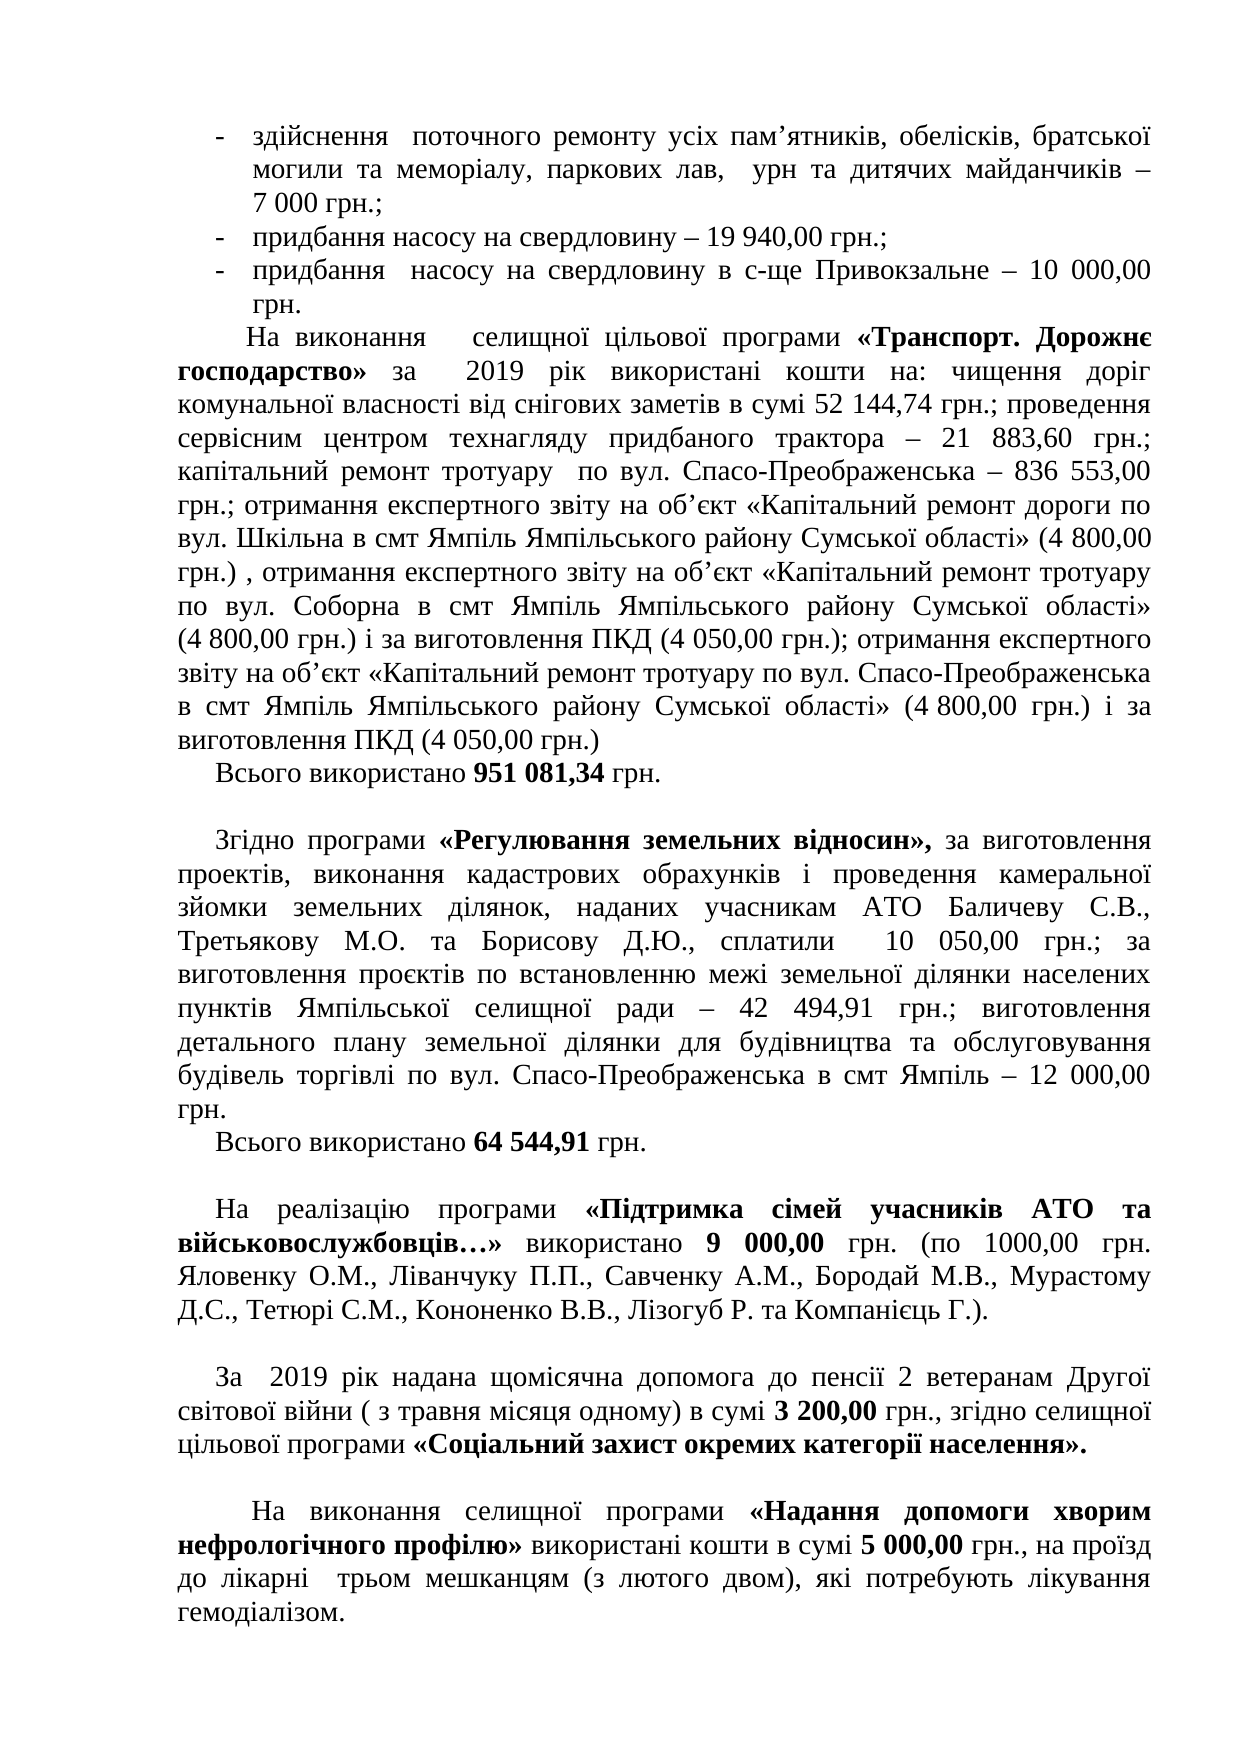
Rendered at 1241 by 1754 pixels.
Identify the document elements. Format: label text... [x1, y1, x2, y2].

text Згідно програми «Регулювання земельних відносин», за виготовлення проектів, виконання кадастрових обрахунків і проведення камеральної зйомки земельних ділянок, наданих учасникам АТО Баличеву С.В., Третьякову М.О. та Борисову Д.Ю., сплатили 10 050,00 грн.; за виготовлення проєктів по встановленню межі земельної ділянки населених пунктів Ямпільської селищної ради – 42 494,91 грн.; виготовлення детального плану земельної ділянки для будівництва та обслуговування будівель торгівлі по вул. Спасо-Преображенська в смт Ямпіль – 12 000,00 грн. [177, 822, 1152, 1124]
text Всього використано 64 544,91 грн. [177, 1124, 1152, 1158]
text На виконання селищної цільової програми «Транспорт. Дорожнє господарство» за 2019 рік використані кошти на: чищення доріг комунальної власності від снігових заметів в сумі 52 144,74 грн.; проведення сервісним центром технагляду придбаного трактора – 21 883,60 грн.; капітальний ремонт тротуару по вул. Спасо-Преображенська – 836 553,00 грн.; отримання експертного звіту на об’єкт «Капітальний ремонт дороги по вул. Шкільна в смт Ямпіль Ямпільського району Сумської області» (4 800,00 грн.) , отримання експертного звіту на об’єкт «Капітальний ремонт тротуару по вул. Соборна в смт Ямпіль Ямпільського району Сумської області» (4 800,00 грн.) і за виготовлення ПКД (4 050,00 грн.); отримання експертного звіту на об’єкт «Капітальний ремонт тротуару по вул. Спасо-Преображенська в смт Ямпіль Ямпільського району Сумської області» (4 800,00 грн.) і за виготовлення ПКД (4 050,00 грн.) [177, 319, 1152, 755]
list придбання насосу на свердловину – 19 940,00 грн.; [215, 219, 1152, 252]
text За 2019 рік надана щомісячна допомога до пенсії 2 ветеранам Другої світової війни ( з травня місяця одному) в сумі 3 200,00 грн., згідно селищної цільової програми «Соціальний захист окремих категорії населення». [177, 1359, 1152, 1460]
text На реалізацію програми «Підтримка сімей учасників АТО та військовослужбовців…» використано 9 000,00 грн. (по 1000,00 грн. Яловенку О.М., Ліванчуку П.П., Савченку А.М., Бородай М.В., Мурастому Д.С., Тетюрі С.М., Кононенко В.В., Лізогуб Р. та Компанієць Г.). [177, 1191, 1152, 1326]
list здійснення поточного ремонту усіх пам’ятників, обелісків, братської могили та меморіалу, паркових лав, урн та дитячих майданчиків – 7 000 грн.; [215, 118, 1152, 219]
list придбання насосу на свердловину в с-ще Привокзальне – 10 000,00 грн. [215, 252, 1152, 319]
text На виконання селищної програми «Надання допомоги хворим нефрологічного профілю» використані кошти в сумі 5 000,00 грн., на проїзд до лікарні трьом мешканцям (з лютого двом), які потребують лікування гемодіалізом. [177, 1493, 1152, 1627]
text Всього використано 951 081,34 грн. [177, 755, 1152, 789]
